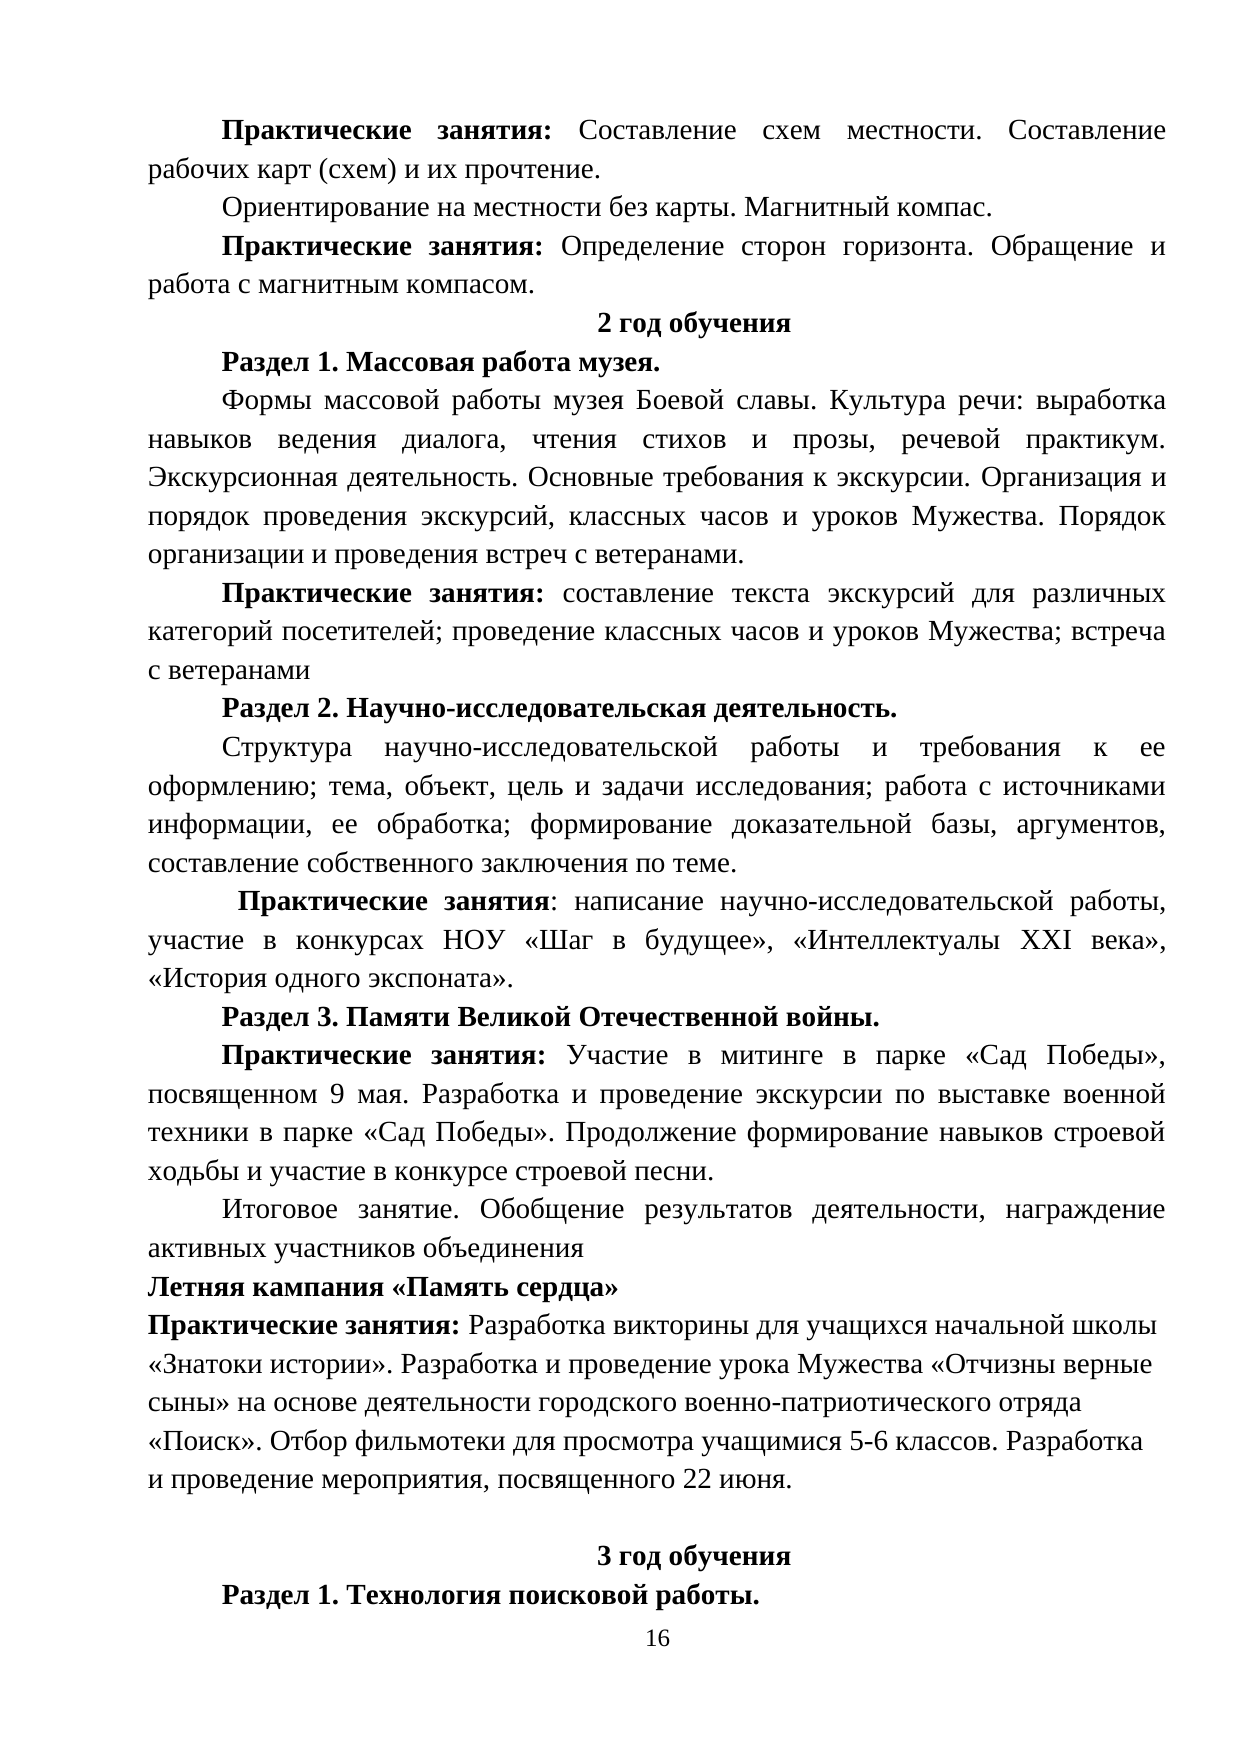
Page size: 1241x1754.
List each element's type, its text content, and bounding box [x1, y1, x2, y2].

text Раздел 1. Массовая работа музея. [148, 344, 1167, 377]
text 3 год обучения [148, 1538, 1167, 1572]
text Ориентирование на местности без карты. Магнитный компас. [148, 189, 1167, 223]
text Практические занятия: Участие в митинге в парке «Сад Победы», посвященном 9 мая. Разработка и проведение экскурсии по выставке военной техники в парке «Сад Победы». Продолжение формирование навыков строевой ходьбы и участие в конкурсе строевой песни. [148, 1037, 1167, 1187]
text Практические занятия: составление текста экскурсий для различных категорий посетителей; проведение классных часов и уроков Мужества; встреча с ветеранами [148, 575, 1167, 686]
text 2 год обучения [148, 305, 1167, 339]
text Раздел 1. Технология поисковой работы. [148, 1577, 1167, 1611]
text Летняя кампания «Память сердца» [148, 1269, 1167, 1302]
text Раздел 3. Памяти Великой Отечественной войны. [148, 999, 1167, 1032]
text Практические занятия: Составление схем местности. Составление рабочих карт (схем) и их прочтение. [148, 112, 1167, 184]
text Практические занятия: Разработка викторины для учащихся начальной школы «Знатоки истории». Разработка и проведение урока Мужества «Отчизны верные сыны» на основе деятельности городского военно-патриотического отряда «Поиск». Отбор фильмотеки для просмотра учащимися 5-6 классов. Разработка и проведение мероприятия, посвященного 22 июня. [148, 1307, 1167, 1495]
text Формы массовой работы музея Боевой славы. Культура речи: выработка навыков ведения диалога, чтения стихов и прозы, речевой практикум. Экскурсионная деятельность. Основные требования к экскурсии. Организация и порядок проведения экскурсий, классных часов и уроков Мужества. Порядок организации и проведения встреч с ветеранами. [148, 382, 1167, 570]
text Раздел 2. Научно-исследовательская деятельность. [148, 691, 1167, 724]
text Итоговое занятие. Обобщение результатов деятельности, награждение активных участников объединения [148, 1192, 1167, 1264]
text Практические занятия: написание научно-исследовательской работы, участие в конкурсах НОУ «Шаг в будущее», «Интеллектуалы XXI века», «История одного экспоната». [148, 883, 1167, 994]
text Структура научно-исследовательской работы и требования к ее оформлению; тема, объект, цель и задачи исследования; работа с источниками информации, ее обработка; формирование доказательной базы, аргументов, составление собственного заключения по теме. [148, 729, 1167, 878]
text Практические занятия: Определение сторон горизонта. Обращение и работа с магнитным компасом. [148, 228, 1167, 300]
